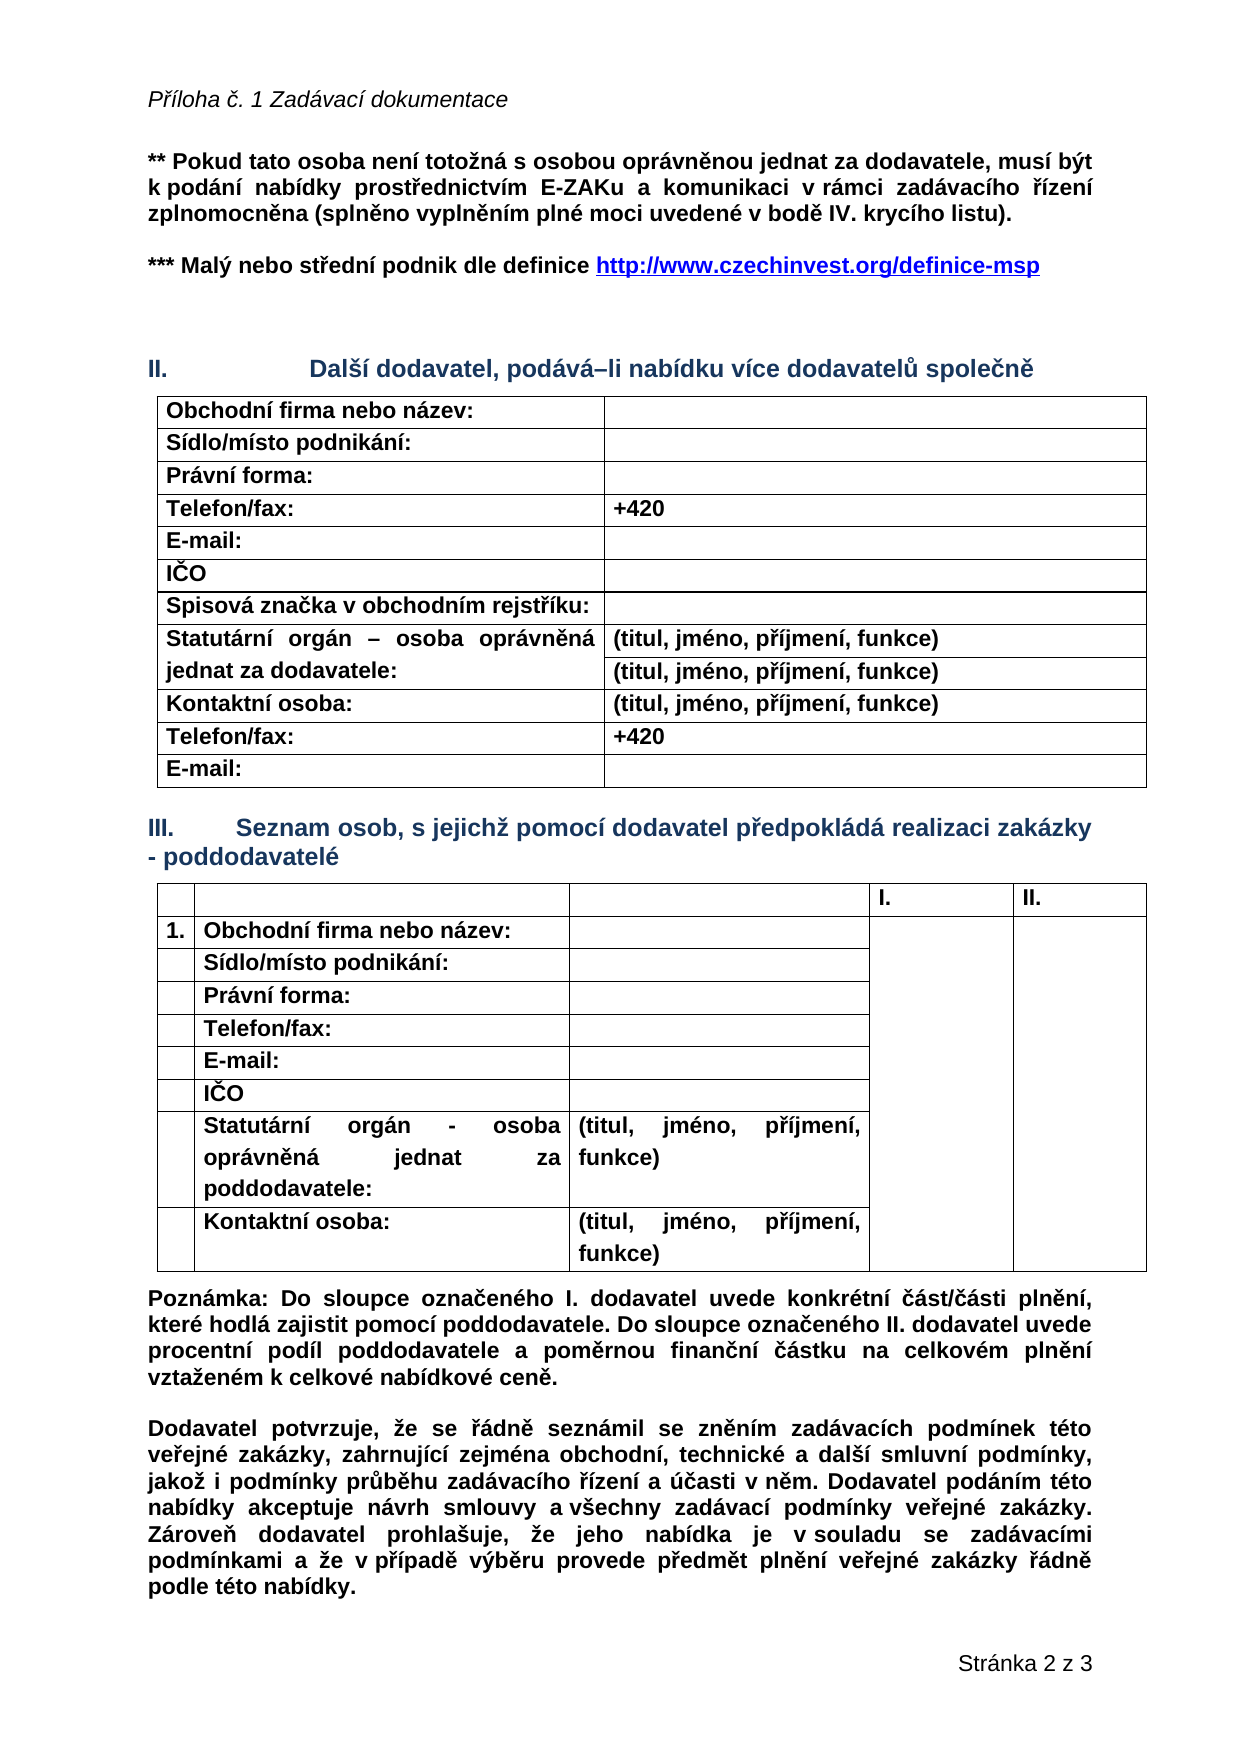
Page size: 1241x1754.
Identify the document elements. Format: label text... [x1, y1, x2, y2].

table_cell [870, 917, 1013, 1271]
table_cell (titul, jméno, příjmení, funkce) [570, 1112, 869, 1207]
table_cell Telefon/fax: [158, 495, 604, 526]
table_cell [570, 949, 869, 981]
table_cell [570, 982, 869, 1013]
table_cell +420 [605, 495, 1146, 526]
table_cell [158, 1208, 194, 1271]
table_cell [605, 429, 1146, 461]
table_cell [605, 560, 1146, 591]
text Dodavatel potvrzuje, že se řádně seznámil se zněním zadávacích podmínek této veřejné zakázky, zahrnující zejména obchodní, technické a další smluvní podmínky, jakož i podmínky průběhu zadávacího řízení a účasti v něm. Dodavatel podáním této nabídky akceptuje návrh smlouvy a všechny zadávací podmínky veřejné zakázky. Zároveň dodavatel prohlašuje, že jeho nabídka je v souladu se zadávacími podmínkami a že v případě výběru provede předmět plnění veřejné zakázky řádně podle této nabídky. [148, 1415, 1093, 1599]
table_cell Statutární orgán – osoba oprávněná jednat za dodavatele: [158, 625, 604, 689]
table_cell 1. [158, 917, 194, 948]
table_cell [158, 982, 194, 1013]
table_cell [570, 1080, 869, 1111]
table_header [195, 884, 569, 916]
table_cell [1014, 917, 1146, 1271]
table_cell [605, 527, 1146, 559]
table_cell Právní forma: [158, 462, 604, 493]
table_cell Kontaktní osoba: [195, 1208, 569, 1271]
table_cell (titul, jméno, příjmení, funkce) [605, 690, 1146, 722]
table_cell [158, 1080, 194, 1111]
table_header [605, 397, 1146, 428]
table_cell Telefon/fax: [158, 723, 604, 754]
table_cell [570, 1015, 869, 1046]
table_cell Telefon/fax: [195, 1015, 569, 1046]
table_cell Obchodní firma nebo název: [195, 917, 569, 948]
table_cell Statutární orgán - osoba oprávněná jednat za poddodavatele: [195, 1112, 569, 1207]
table_cell (titul, jméno, příjmení, funkce) [605, 625, 1146, 657]
table_cell [158, 949, 194, 981]
table_cell E-mail: [158, 527, 604, 559]
table_cell [570, 917, 869, 948]
table_cell Kontaktní osoba: [158, 690, 604, 722]
text ** Pokud tato osoba není totožná s osobou oprávněnou jednat za dodavatele, musí být k podání nabídky prostřednictvím E-ZAKu a komunikaci v rámci zadávacího řízení zplnomocněna (splněno vyplněním plné moci uvedené v bodě IV. krycího listu). [148, 148, 1093, 227]
table_cell Spisová značka v obchodním rejstříku: [158, 593, 604, 624]
text Poznámka: Do sloupce označeného I. dodavatel uvede konkrétní část/části plnění, které hodlá zajistit pomocí poddodavatele. Do sloupce označeného II. dodavatel uvede procentní podíl poddodavatele a poměrnou finanční částku na celkovém plnění vztaženém k celkové nabídkové ceně. [148, 1285, 1093, 1390]
table_cell [158, 1015, 194, 1046]
table_cell [158, 1112, 194, 1207]
table_cell E-mail: [195, 1047, 569, 1079]
table_cell IČO [195, 1080, 569, 1111]
table_cell [605, 755, 1146, 787]
table_cell [605, 462, 1146, 493]
table_header II. [1014, 884, 1146, 916]
table_header I. [870, 884, 1013, 916]
table_cell +420 [605, 723, 1146, 754]
table_header [570, 884, 869, 916]
table_cell E-mail: [158, 755, 604, 787]
subtitle Seznam osob, s jejichž pomocí dodavatel předpokládá realizaci zakázky - poddodavatelé [148, 813, 1093, 871]
table_cell [158, 1047, 194, 1079]
subtitle Další dodavatel, podává–li nabídku více dodavatelů společně [148, 354, 1093, 383]
text *** Malý nebo střední podnik dle definice http://www.czechinvest.org/definice-msp [148, 252, 1093, 278]
table_cell [605, 593, 1146, 624]
table_cell Právní forma: [195, 982, 569, 1013]
table_cell IČO [158, 560, 604, 591]
table_cell (titul, jméno, příjmení, funkce) [570, 1208, 869, 1271]
table_cell Sídlo/místo podnikání: [195, 949, 569, 981]
table_header Obchodní firma nebo název: [158, 397, 604, 428]
table_cell (titul, jméno, příjmení, funkce) [605, 658, 1146, 689]
table_cell Sídlo/místo podnikání: [158, 429, 604, 461]
table_header [158, 884, 194, 916]
table_cell [570, 1047, 869, 1079]
